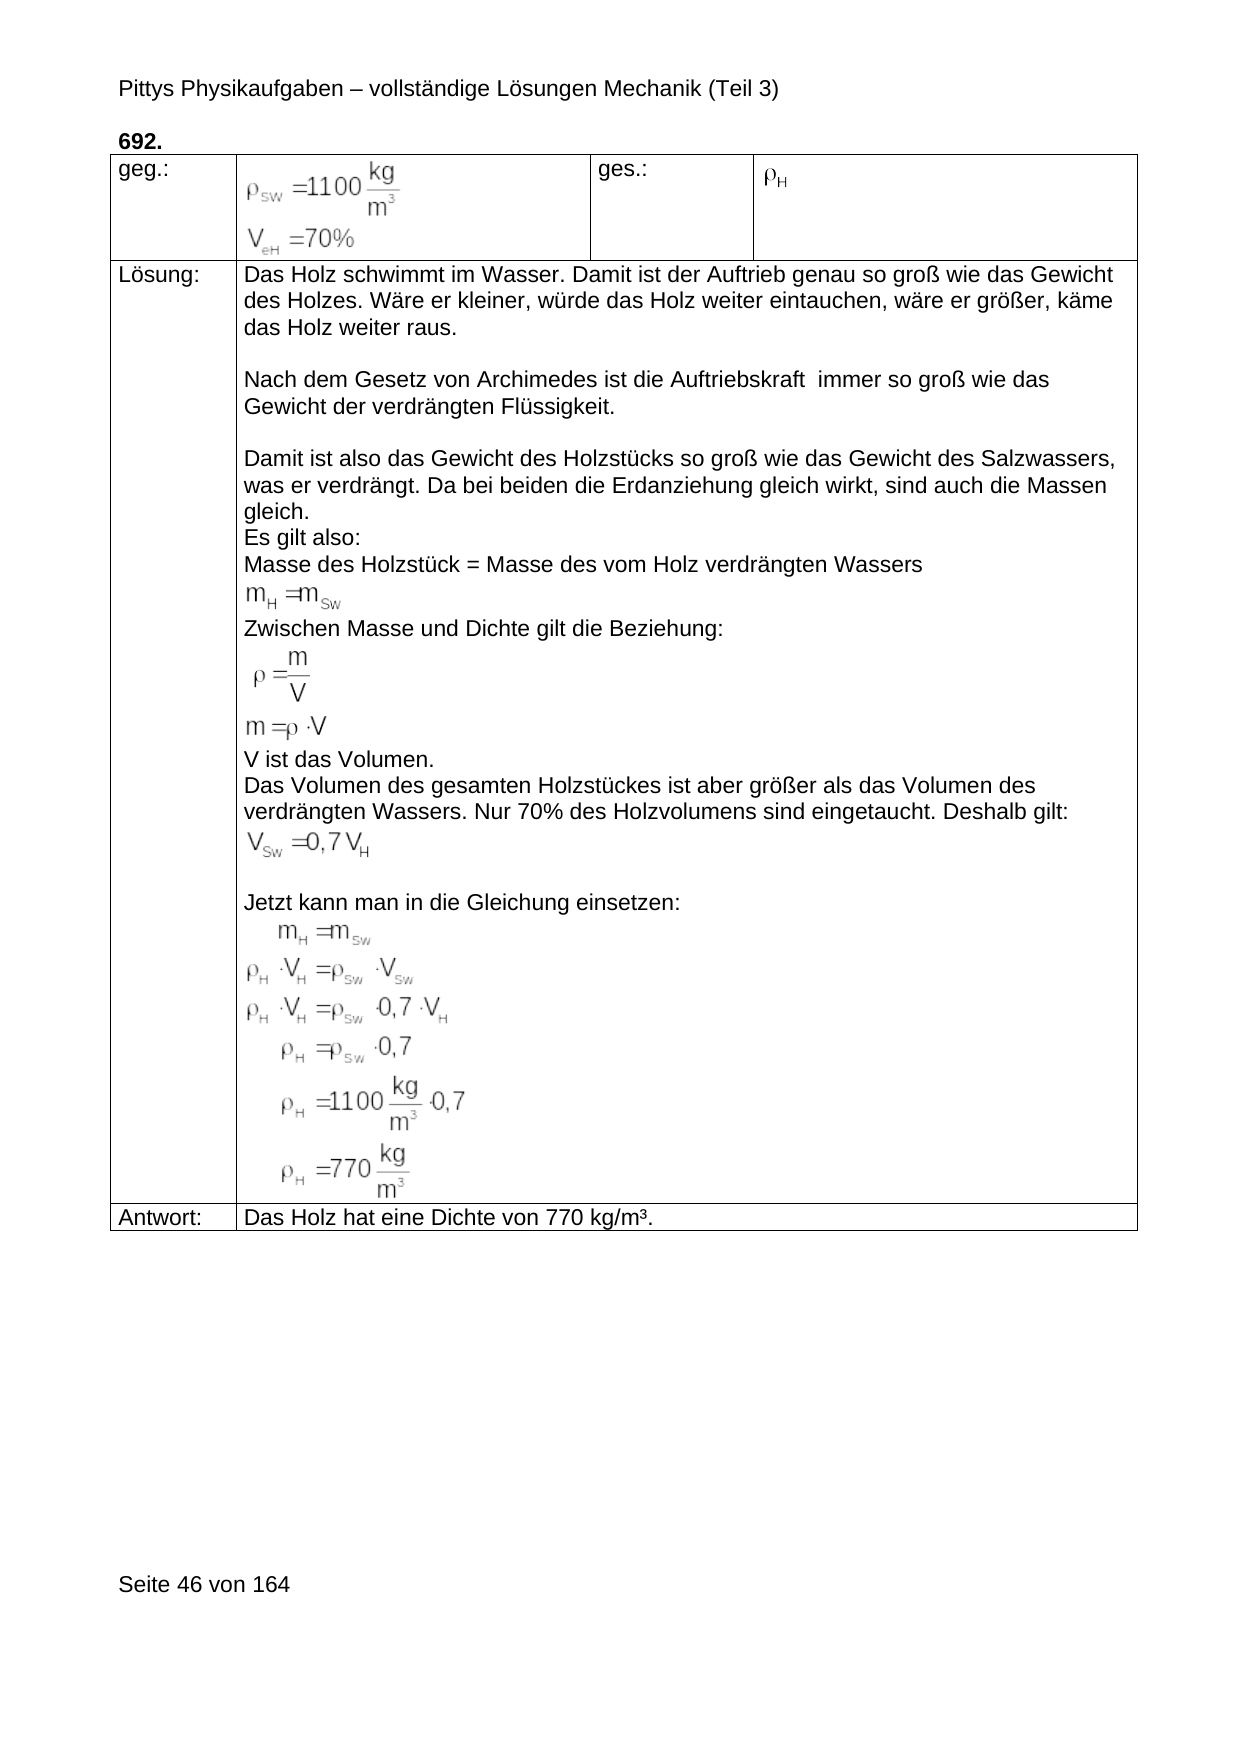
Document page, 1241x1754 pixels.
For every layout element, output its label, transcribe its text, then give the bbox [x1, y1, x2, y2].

table_header geg.: [111, 155, 236, 260]
table_header [754, 155, 1137, 260]
text 692. [118, 128, 1152, 154]
table_header ges.: [591, 155, 753, 260]
table_cell Lösung: [111, 261, 236, 1202]
table_cell Antwort: [111, 1204, 236, 1230]
table_cell Das Holz schwimmt im Wasser. Damit ist der Auftrieb genau so groß wie das Gewicht des Holzes. Wäre er kleiner, würde das Holz weiter eintauchen, wäre er größer, käme das Holz weiter raus. Nach dem Gesetz von Archimedes ist die Auftriebskraft immer so groß wie das Gewicht der verdrängten Flüssigkeit. Damit ist also das Gewicht des Holzstücks so groß wie das Gewicht des Salzwassers, was er verdrängt. Da bei beiden die Erdanziehung gleich wirkt, sind auch die Massen gleich. Es gilt also: Masse des Holzstück = Masse des vom Holz verdrängten Wassers Zwischen Masse und Dichte gilt die Beziehung: V ist das Volumen. Das Volumen des gesamten Holzstückes ist aber größer als das Volumen des verdrängten Wassers. Nur 70% des Holzvolumens sind eingetaucht. Deshalb gilt: Jetzt kann man in die Gleichung einsetzen: [237, 261, 1137, 1202]
table_cell Das Holz hat eine Dichte von 770 kg/m³. [237, 1204, 1137, 1230]
table_header [237, 155, 590, 260]
